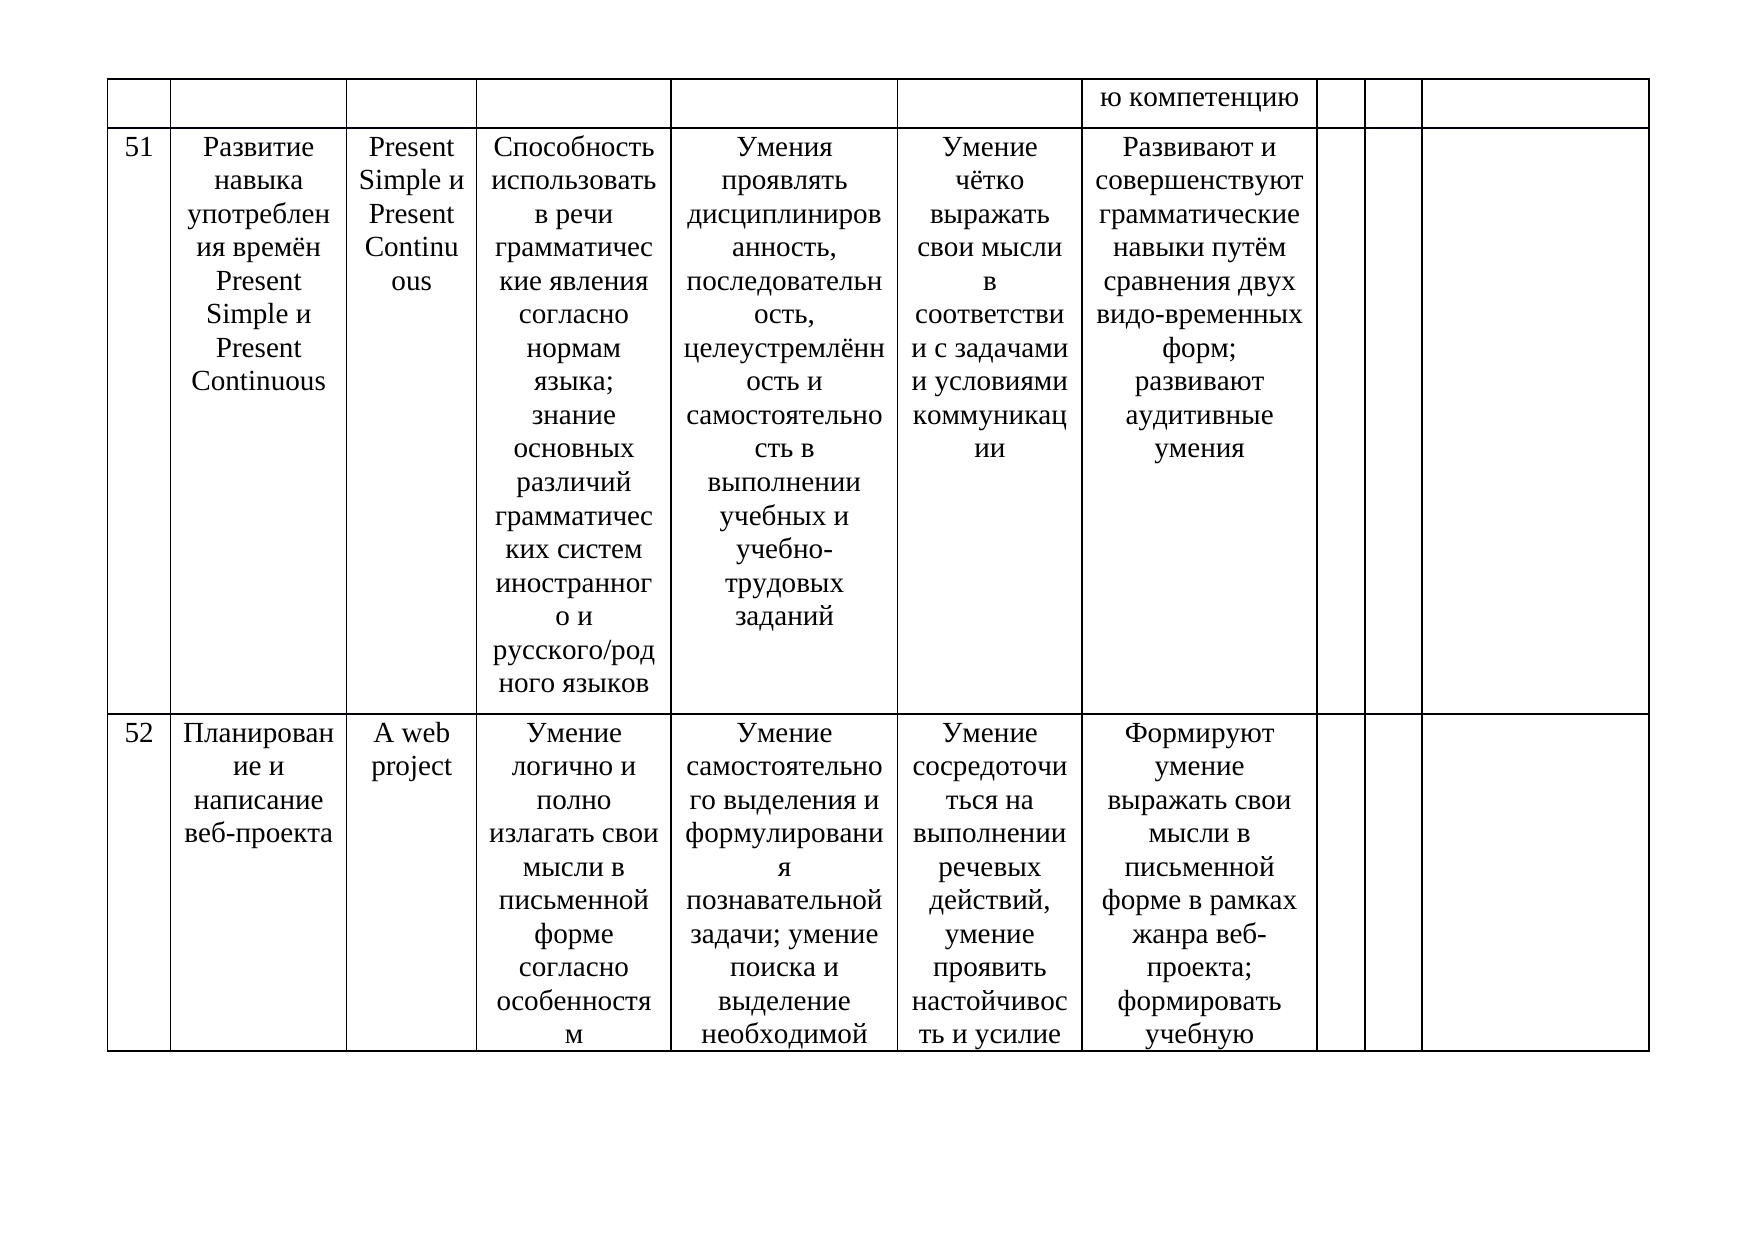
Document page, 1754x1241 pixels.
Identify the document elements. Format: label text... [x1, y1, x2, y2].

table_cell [477, 80, 670, 127]
table_cell Present Simple и Present Continuous [347, 129, 476, 713]
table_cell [672, 80, 897, 127]
table_cell 52 [108, 715, 170, 1050]
table_cell Развивают и совершенствуют грамматические навыки путём сравнения двух видо-временных форм; развивают аудитивные умения [1083, 129, 1316, 713]
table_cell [171, 715, 346, 1050]
table_cell [1423, 715, 1648, 1050]
table_cell [1423, 80, 1648, 127]
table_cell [672, 715, 897, 1050]
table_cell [898, 80, 1081, 127]
table_cell Умение чётко выражать свои мысли в соответствии с задачами и условиями коммуникации [898, 129, 1081, 713]
table_cell [1423, 129, 1648, 713]
table_cell [1318, 715, 1364, 1050]
table_cell [1366, 129, 1421, 713]
table_cell Способность использовать в речи грамматические явления согласно нормам языка; знание основных различий грамматических систем иностранного и русского/родного языков [477, 129, 670, 713]
table_cell [1318, 80, 1364, 127]
table_cell [1366, 715, 1421, 1050]
table_cell Умения проявлять дисциплинированность, последовательность, целеустремлённость и самостоятельность в выполнении учебных и учебно-трудовых заданий [672, 129, 897, 713]
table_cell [1083, 80, 1316, 127]
table_cell A web project [347, 715, 476, 1050]
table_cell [347, 80, 476, 127]
table_cell 50 [108, 80, 170, 127]
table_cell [171, 80, 346, 127]
table_cell 51 [108, 129, 170, 713]
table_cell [477, 715, 670, 1050]
table_cell [1318, 129, 1364, 713]
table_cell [898, 715, 1081, 1050]
table_cell [1366, 80, 1421, 127]
table_cell Развитие навыка употребления времён Present Simple и Present Continuous [171, 129, 346, 713]
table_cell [1083, 715, 1316, 1050]
